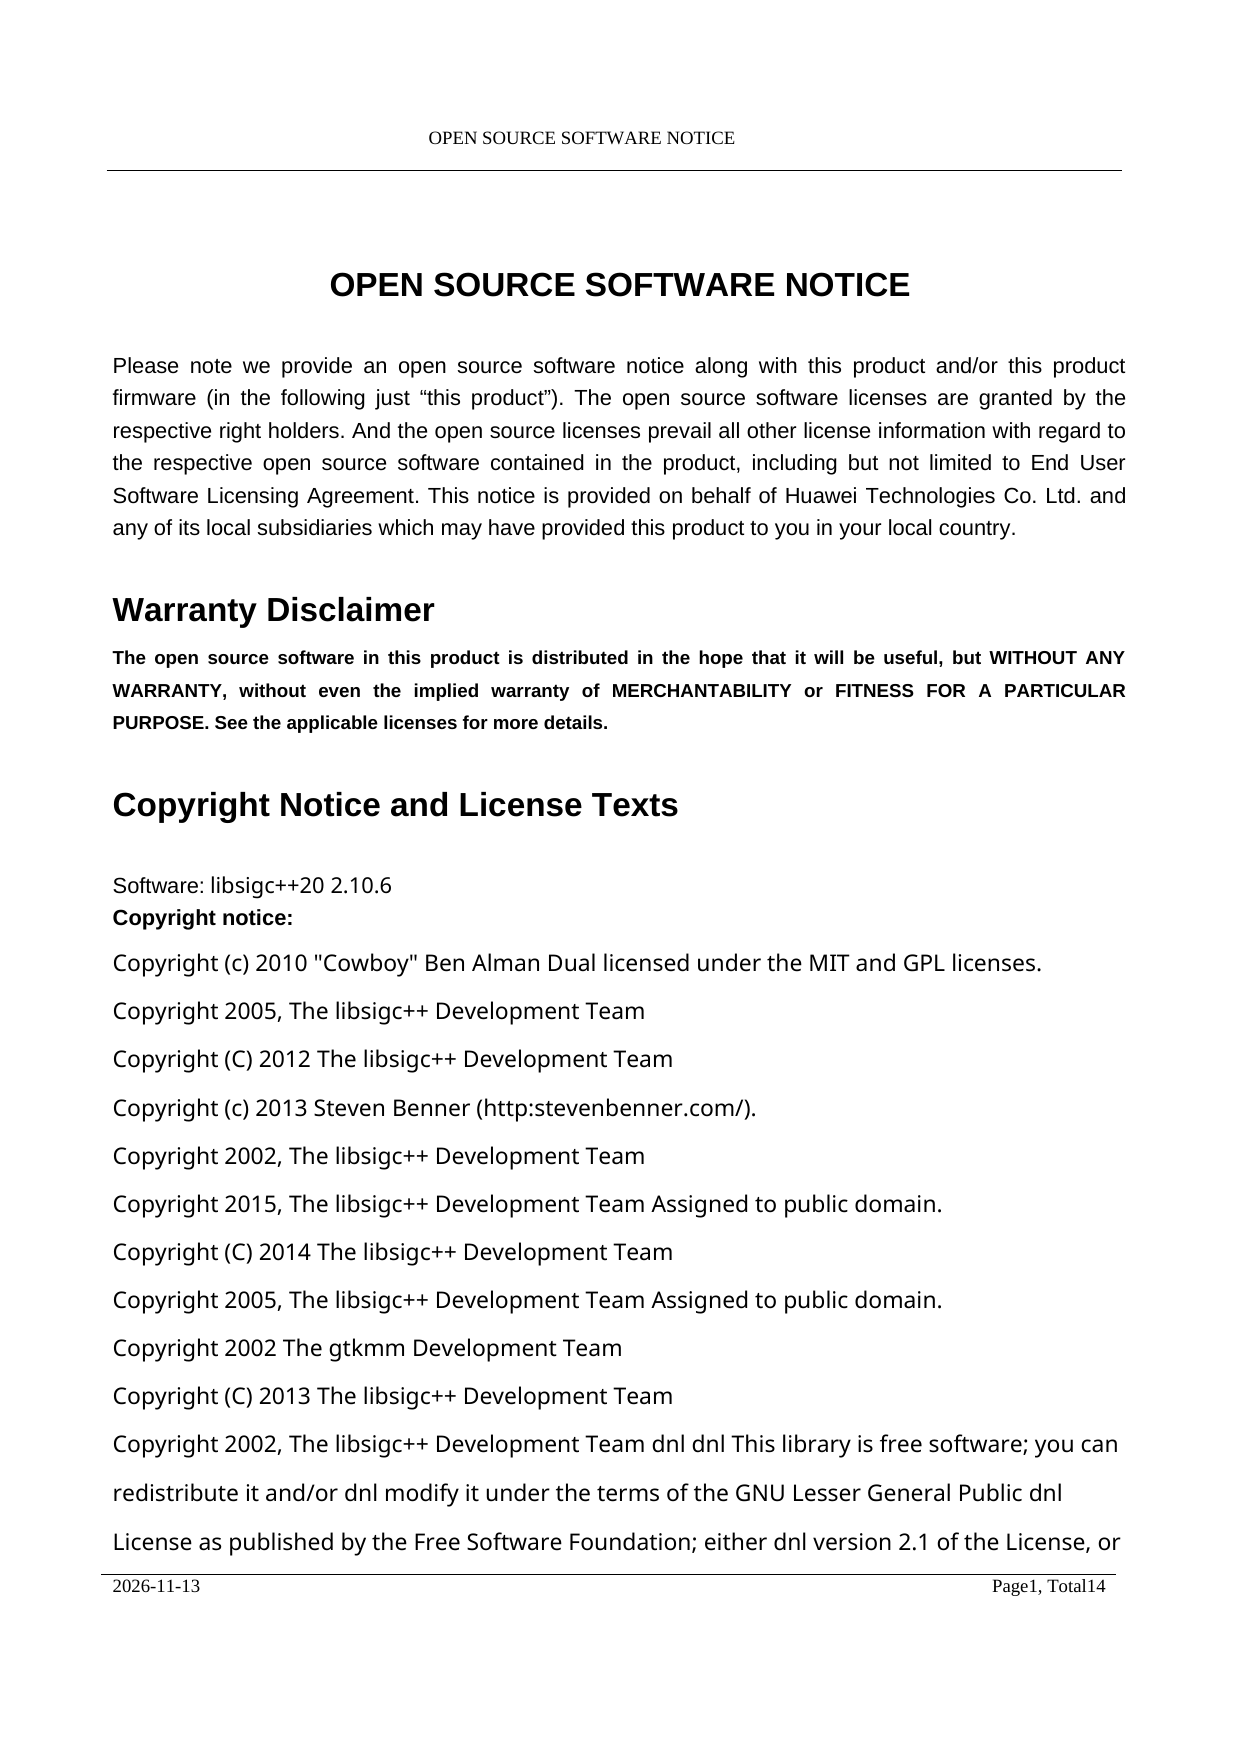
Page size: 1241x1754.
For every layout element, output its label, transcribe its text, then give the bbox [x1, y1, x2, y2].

text Copyright Notice and License Texts [112, 771, 1128, 836]
text Warranty Disclaimer [112, 576, 1128, 641]
text Please note we provide an open source software notice along with this product and/or this product firmware (in the following just “this product”). The open source software licenses are granted by the respective right holders. And the open source licenses prevail all other license information with regard to the respective open source software contained in the product, including but not limited to End User Software Licensing Agreement. This notice is provided on behalf of Huawei Technologies Co. Ltd. and any of its local subsidiaries which may have provided this product to you in your local country. [112, 349, 1128, 544]
text Software: libsigc++20 2.10.6 [112, 869, 1128, 901]
text Copyright (C) 2013 The libsigc++ Development Team [112, 1380, 1128, 1412]
text Copyright 2015, The libsigc++ Development Team Assigned to public domain. [112, 1187, 1128, 1220]
text Copyright (C) 2012 The libsigc++ Development Team [112, 1043, 1128, 1075]
text Copyright notice: [112, 901, 1128, 934]
text OPEN SOURCE SOFTWARE NOTICE [112, 251, 1128, 316]
text Copyright (c) 2013 Steven Benner (http:stevenbenner.com/). [112, 1091, 1128, 1123]
text Copyright 2002, The libsigc++ Development Team [112, 1139, 1128, 1172]
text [112, 1428, 1128, 1558]
text Copyright (C) 2014 The libsigc++ Development Team [112, 1235, 1128, 1268]
text Copyright (c) 2010 "Cowboy" Ben Alman Dual licensed under the MIT and GPL licenses. [112, 947, 1128, 979]
text Copyright 2005, The libsigc++ Development Team Assigned to public domain. [112, 1283, 1128, 1316]
text The open source software in this product is distributed in the hope that it will be useful, but WITHOUT ANY WARRANTY, without even the implied warranty of MERCHANTABILITY or FITNESS FOR A PARTICULAR PURPOSE. See the applicable licenses for more details. [112, 641, 1128, 739]
text Copyright 2005, The libsigc++ Development Team [112, 995, 1128, 1027]
text Copyright 2002 The gtkmm Development Team [112, 1332, 1128, 1364]
